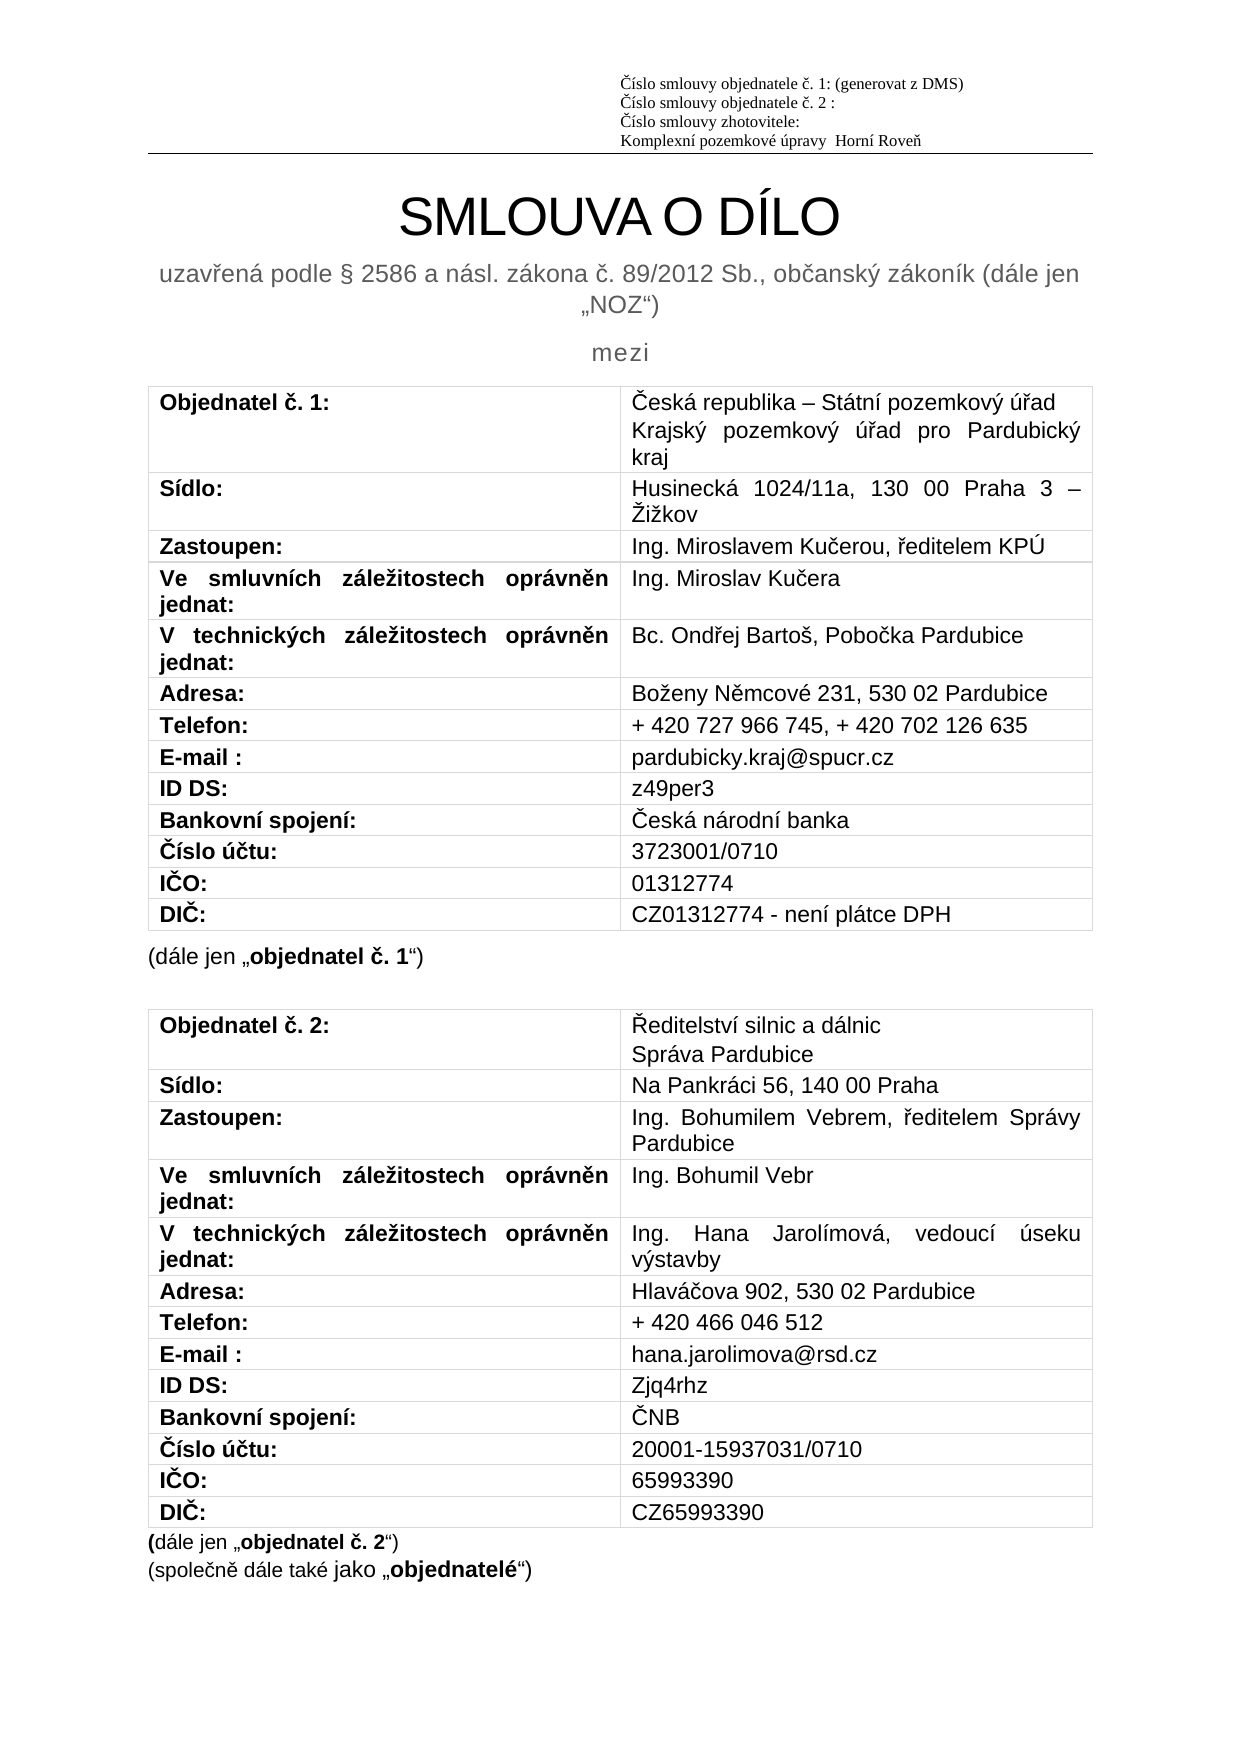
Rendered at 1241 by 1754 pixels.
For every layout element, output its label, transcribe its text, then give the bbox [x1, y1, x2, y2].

table_cell Telefon: [149, 710, 620, 740]
subtitle mezi [148, 338, 1093, 367]
table_cell Česká národní banka [621, 805, 1092, 835]
table_cell z49per3 [621, 773, 1092, 803]
table_cell Zastoupen: [149, 1102, 620, 1159]
table_cell + 420 466 046 512 [621, 1307, 1092, 1338]
table_cell IČO: [149, 868, 620, 898]
table_cell 01312774 [621, 868, 1092, 898]
table_cell DIČ: [149, 899, 620, 930]
table_cell Bankovní spojení: [149, 1402, 620, 1432]
table_cell Sídlo: [149, 1070, 620, 1101]
text (dále jen „objednatel č. 1“) [148, 943, 1093, 970]
table_cell CZ65993390 [621, 1497, 1092, 1527]
subtitle uzavřená podle § 2586 a násl. zákona č. 89/2012 Sb., občanský zákoník (dále jen „NOZ“) [148, 259, 1093, 319]
table_cell Číslo účtu: [149, 836, 620, 867]
table_header Objednatel č. 2: [149, 1010, 620, 1069]
table_cell ČNB [621, 1402, 1092, 1432]
table_cell Zastoupen: [149, 531, 620, 561]
table_cell Ing. Hana Jarolímová, vedoucí úseku výstavby [621, 1218, 1092, 1274]
table_cell Husinecká 1024/11a, 130 00 Praha 3 – Žižkov [621, 473, 1092, 530]
table_cell E-mail : [149, 1339, 620, 1369]
text (společně dále také jako „objednatelé“) [148, 1556, 1093, 1583]
table_cell + 420 727 966 745, + 420 702 126 635 [621, 710, 1092, 740]
table_cell hana.jarolimova@rsd.cz [621, 1339, 1092, 1369]
table_cell Ve smluvních záležitostech oprávněn jednat: [149, 563, 620, 619]
table_cell DIČ: [149, 1497, 620, 1527]
table_cell E-mail : [149, 741, 620, 772]
table_cell Bankovní spojení: [149, 805, 620, 835]
table_cell Sídlo: [149, 473, 620, 530]
table_cell Boženy Němcové 231, 530 02 Pardubice [621, 678, 1092, 709]
table_cell ID DS: [149, 773, 620, 803]
table_cell Ing. Miroslav Kučera [621, 563, 1092, 619]
table_cell Ing. Bohumil Vebr [621, 1160, 1092, 1217]
table_cell Adresa: [149, 1276, 620, 1306]
table_cell Číslo účtu: [149, 1434, 620, 1464]
table_header Ředitelství silnic a dálnic Správa Pardubice [621, 1010, 1092, 1069]
table_cell Ing. Miroslavem Kučerou, ředitelem KPÚ [621, 531, 1092, 561]
table_cell Adresa: [149, 678, 620, 709]
table_cell Telefon: [149, 1307, 620, 1338]
table_cell Hlaváčova 902, 530 02 Pardubice [621, 1276, 1092, 1306]
table_cell V technických záležitostech oprávněn jednat: [149, 620, 620, 677]
table_cell 20001-15937031/0710 [621, 1434, 1092, 1464]
table_cell V technických záležitostech oprávněn jednat: [149, 1218, 620, 1274]
table_cell Zjq4rhz [621, 1370, 1092, 1401]
table_cell 65993390 [621, 1465, 1092, 1496]
table_cell Na Pankráci 56, 140 00 Praha [621, 1070, 1092, 1101]
table_header Česká republika – Státní pozemkový úřad Krajský pozemkový úřad pro Pardubický kraj [621, 387, 1092, 472]
table_cell pardubicky.kraj@spucr.cz [621, 741, 1092, 772]
table_cell ID DS: [149, 1370, 620, 1401]
table_cell Bc. Ondřej Bartoš, Pobočka Pardubice [621, 620, 1092, 677]
table_cell Ve smluvních záležitostech oprávněn jednat: [149, 1160, 620, 1217]
table_cell Ing. Bohumilem Vebrem, ředitelem Správy Pardubice [621, 1102, 1092, 1159]
table_cell 3723001/0710 [621, 836, 1092, 867]
table_cell IČO: [149, 1465, 620, 1496]
text (dále jen „objednatel č. 2“) [148, 1530, 1093, 1554]
title SMLOUVA O DÍLO [148, 184, 1093, 247]
table_cell CZ01312774 - není plátce DPH [621, 899, 1092, 930]
table_header Objednatel č. 1: [149, 387, 620, 472]
